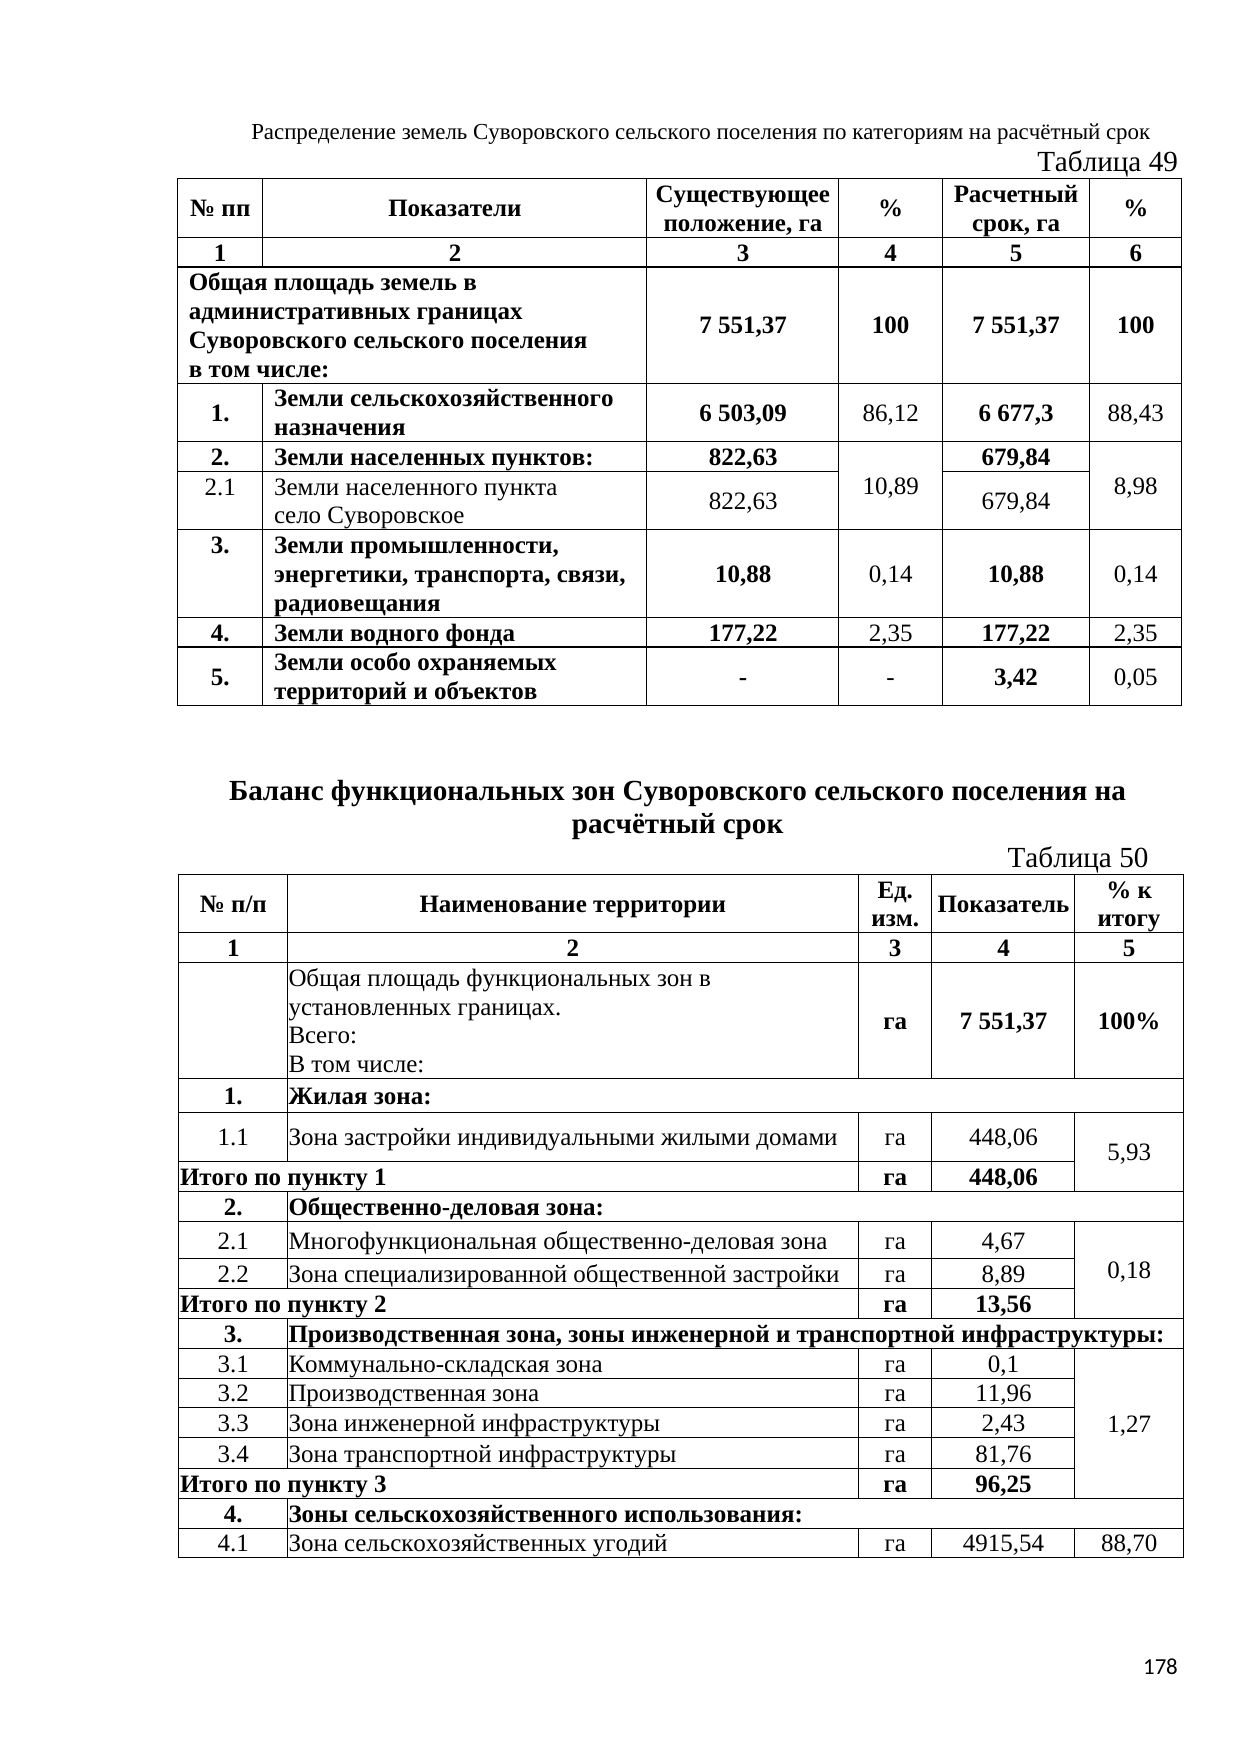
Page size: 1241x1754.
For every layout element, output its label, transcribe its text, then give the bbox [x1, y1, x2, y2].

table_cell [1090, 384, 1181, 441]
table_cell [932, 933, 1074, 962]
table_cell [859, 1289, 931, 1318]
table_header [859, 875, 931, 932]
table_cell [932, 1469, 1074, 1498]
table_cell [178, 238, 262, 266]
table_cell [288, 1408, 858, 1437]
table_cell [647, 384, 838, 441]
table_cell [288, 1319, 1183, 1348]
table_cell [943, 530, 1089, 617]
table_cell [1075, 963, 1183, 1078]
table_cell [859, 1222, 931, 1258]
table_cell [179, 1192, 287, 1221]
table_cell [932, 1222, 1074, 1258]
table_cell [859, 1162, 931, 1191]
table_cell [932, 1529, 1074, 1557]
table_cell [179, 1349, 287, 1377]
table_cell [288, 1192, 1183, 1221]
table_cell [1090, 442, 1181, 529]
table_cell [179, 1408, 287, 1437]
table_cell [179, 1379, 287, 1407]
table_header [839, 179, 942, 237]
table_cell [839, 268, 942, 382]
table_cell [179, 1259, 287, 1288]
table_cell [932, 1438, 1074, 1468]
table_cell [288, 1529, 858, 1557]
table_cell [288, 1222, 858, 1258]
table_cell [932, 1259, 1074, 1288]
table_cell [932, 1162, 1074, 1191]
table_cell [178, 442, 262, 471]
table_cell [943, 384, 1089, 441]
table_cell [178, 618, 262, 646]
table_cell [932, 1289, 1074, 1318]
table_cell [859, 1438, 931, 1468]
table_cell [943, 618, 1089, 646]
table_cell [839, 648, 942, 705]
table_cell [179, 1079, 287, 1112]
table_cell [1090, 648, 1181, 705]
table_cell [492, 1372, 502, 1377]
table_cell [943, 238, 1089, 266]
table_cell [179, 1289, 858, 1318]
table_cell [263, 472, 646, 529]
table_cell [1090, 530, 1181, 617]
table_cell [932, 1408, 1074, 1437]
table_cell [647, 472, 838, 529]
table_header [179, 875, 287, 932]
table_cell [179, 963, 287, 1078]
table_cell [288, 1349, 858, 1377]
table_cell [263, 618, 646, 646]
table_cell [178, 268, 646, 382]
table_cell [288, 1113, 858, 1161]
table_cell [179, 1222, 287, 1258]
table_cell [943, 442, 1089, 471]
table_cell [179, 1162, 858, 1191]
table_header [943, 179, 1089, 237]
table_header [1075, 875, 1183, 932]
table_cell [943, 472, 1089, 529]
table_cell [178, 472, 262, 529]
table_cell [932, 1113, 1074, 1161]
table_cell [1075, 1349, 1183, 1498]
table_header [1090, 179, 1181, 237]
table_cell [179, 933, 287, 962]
text Распределение земель Суворовского сельского поселения по категориям на расчётный срок [177, 118, 1178, 144]
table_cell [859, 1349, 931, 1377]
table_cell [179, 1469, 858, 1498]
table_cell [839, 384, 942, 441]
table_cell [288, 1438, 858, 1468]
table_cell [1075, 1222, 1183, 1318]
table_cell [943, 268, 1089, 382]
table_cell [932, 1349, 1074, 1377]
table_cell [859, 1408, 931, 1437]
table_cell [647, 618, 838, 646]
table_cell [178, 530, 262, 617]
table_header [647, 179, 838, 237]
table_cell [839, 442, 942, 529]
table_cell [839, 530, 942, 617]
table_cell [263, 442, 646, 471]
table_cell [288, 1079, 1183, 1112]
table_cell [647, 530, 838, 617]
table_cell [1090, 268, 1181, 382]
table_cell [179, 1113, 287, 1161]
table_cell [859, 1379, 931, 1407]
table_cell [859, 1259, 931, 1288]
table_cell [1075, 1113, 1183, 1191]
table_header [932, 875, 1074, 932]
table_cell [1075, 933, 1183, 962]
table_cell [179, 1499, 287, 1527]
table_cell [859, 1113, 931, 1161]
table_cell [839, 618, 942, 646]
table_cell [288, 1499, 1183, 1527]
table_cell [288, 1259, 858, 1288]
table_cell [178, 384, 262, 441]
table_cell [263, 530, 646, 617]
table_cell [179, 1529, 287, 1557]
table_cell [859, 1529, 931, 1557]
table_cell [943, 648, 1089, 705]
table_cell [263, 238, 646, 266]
text Баланс функциональных зон Суворовского сельского поселения на расчётный срок [177, 773, 1178, 840]
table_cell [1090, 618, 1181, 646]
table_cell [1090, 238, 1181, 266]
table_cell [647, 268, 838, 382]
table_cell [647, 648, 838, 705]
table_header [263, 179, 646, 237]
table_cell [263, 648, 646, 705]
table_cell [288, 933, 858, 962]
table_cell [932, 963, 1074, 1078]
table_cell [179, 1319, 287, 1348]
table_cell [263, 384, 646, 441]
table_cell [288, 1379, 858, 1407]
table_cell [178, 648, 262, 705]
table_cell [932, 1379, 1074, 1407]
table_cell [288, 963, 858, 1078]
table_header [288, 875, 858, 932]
text Таблица 50 [177, 840, 1148, 874]
text Таблица 49 [177, 144, 1178, 178]
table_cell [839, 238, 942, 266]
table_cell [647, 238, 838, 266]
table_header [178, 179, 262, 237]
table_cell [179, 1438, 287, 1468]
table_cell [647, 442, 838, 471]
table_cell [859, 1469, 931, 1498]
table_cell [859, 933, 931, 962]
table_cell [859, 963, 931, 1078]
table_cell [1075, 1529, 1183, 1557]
